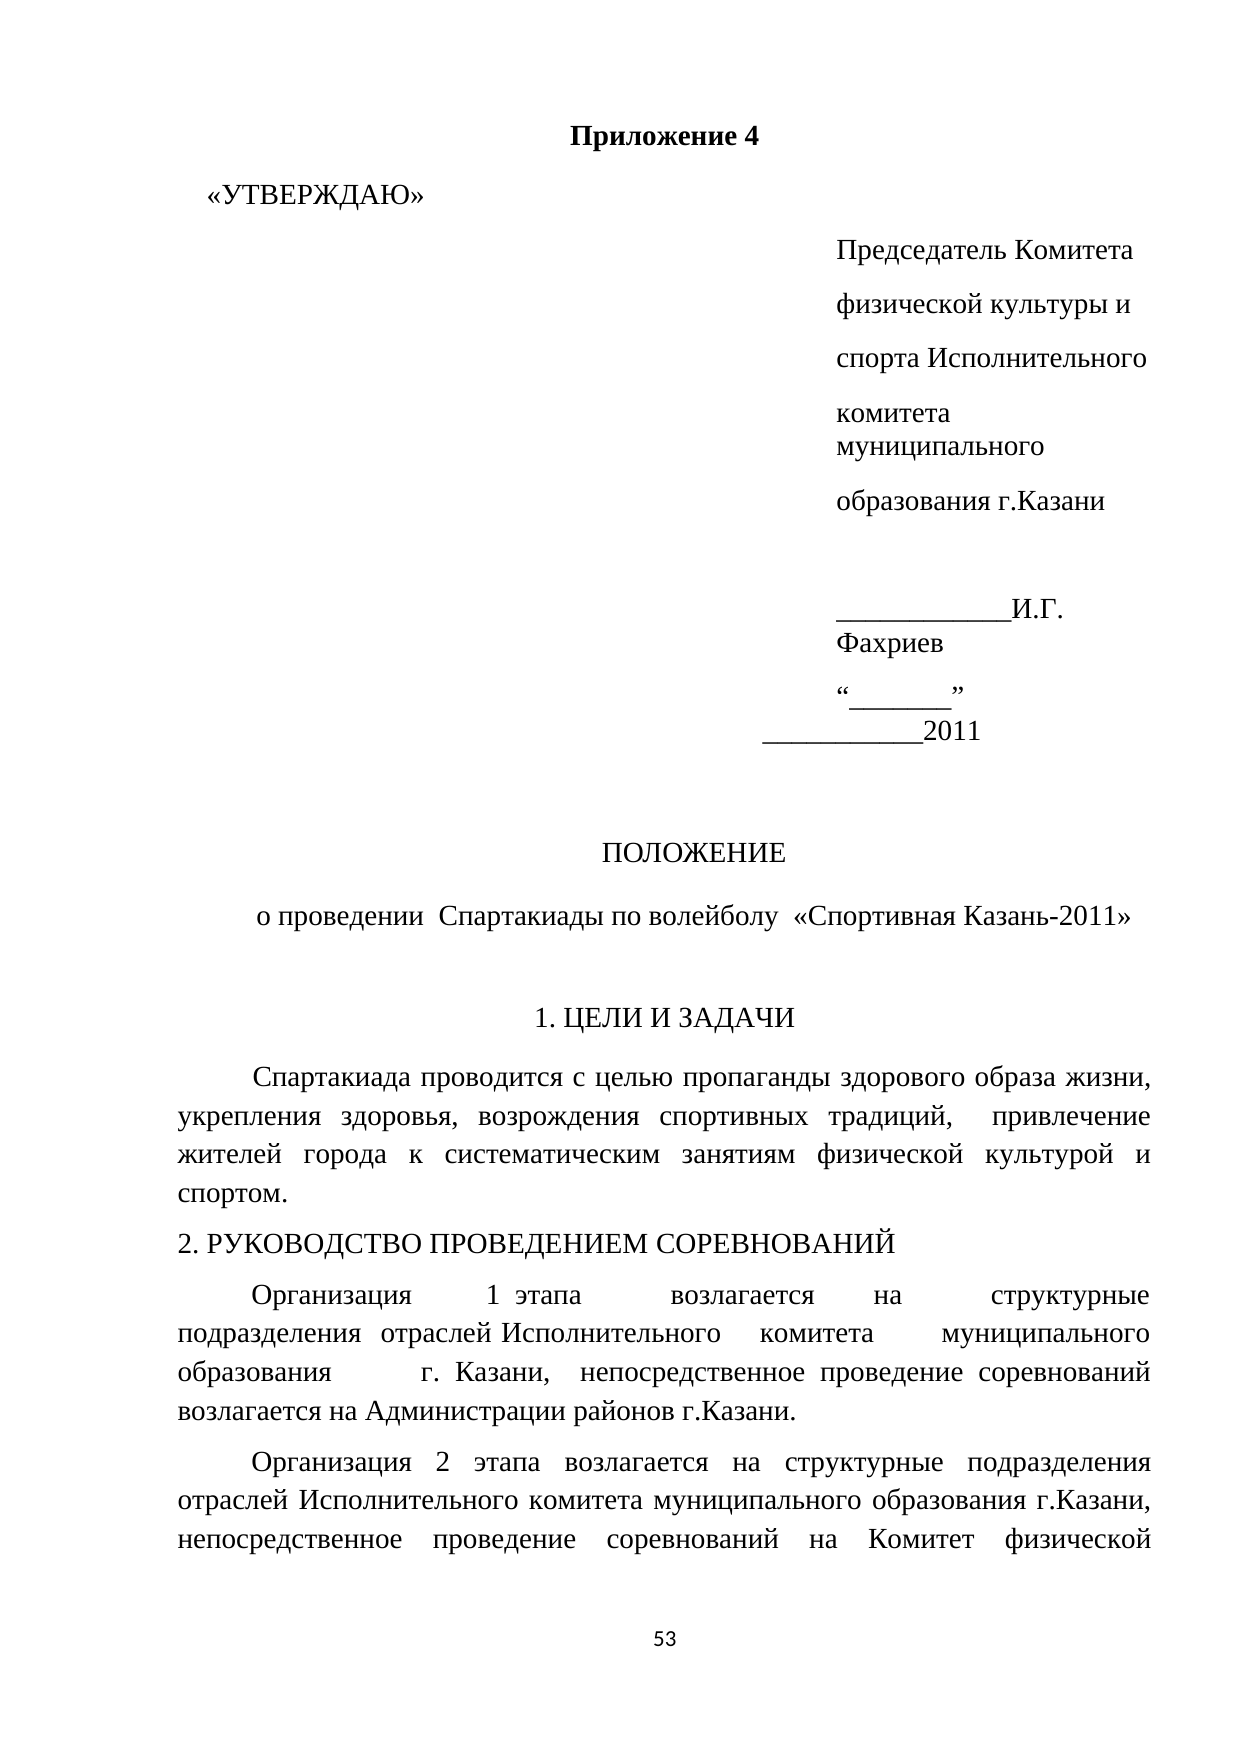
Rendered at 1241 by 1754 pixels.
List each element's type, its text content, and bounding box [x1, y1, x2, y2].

text Спартакиада проводится с целью пропаганды здорового образа жизни, укрепления здоровья, возрождения спортивных традиций, привлечение жителей города к систематическим занятиям физической культурой и спортом. [177, 1059, 1152, 1208]
text Организация 1 этапа возлагается на структурные подразделения отраслей Исполнительного комитета муниципального образования г. Казани, непосредственное проведение соревнований возлагается на Администрации районов г.Казани. [177, 1277, 1152, 1426]
text «УТВЕРЖДАЮ» [177, 177, 1152, 211]
text “_______” ___________2011 [762, 679, 1152, 747]
text спорта Исполнительного [836, 341, 1152, 374]
text ____________И.Г. Фахриев [836, 592, 1152, 659]
text о проведении Спартакиады по волейболу «Спортивная Казань-2011» [177, 898, 1152, 931]
text 1. ЦЕЛИ И ЗАДАЧИ [177, 1000, 1152, 1033]
text 2. РУКОВОДСТВО ПРОВЕДЕНИЕМ соревнований [177, 1226, 1152, 1259]
text Председатель Комитета [836, 232, 1152, 265]
text образования г.Казани [836, 483, 1152, 516]
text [177, 1444, 1152, 1554]
text комитета муниципального [836, 395, 1152, 462]
text Приложение 4 [177, 118, 1152, 152]
text физической культуры и [836, 286, 1152, 320]
subtitle ПОЛОЖЕНИЕ [177, 835, 1152, 869]
